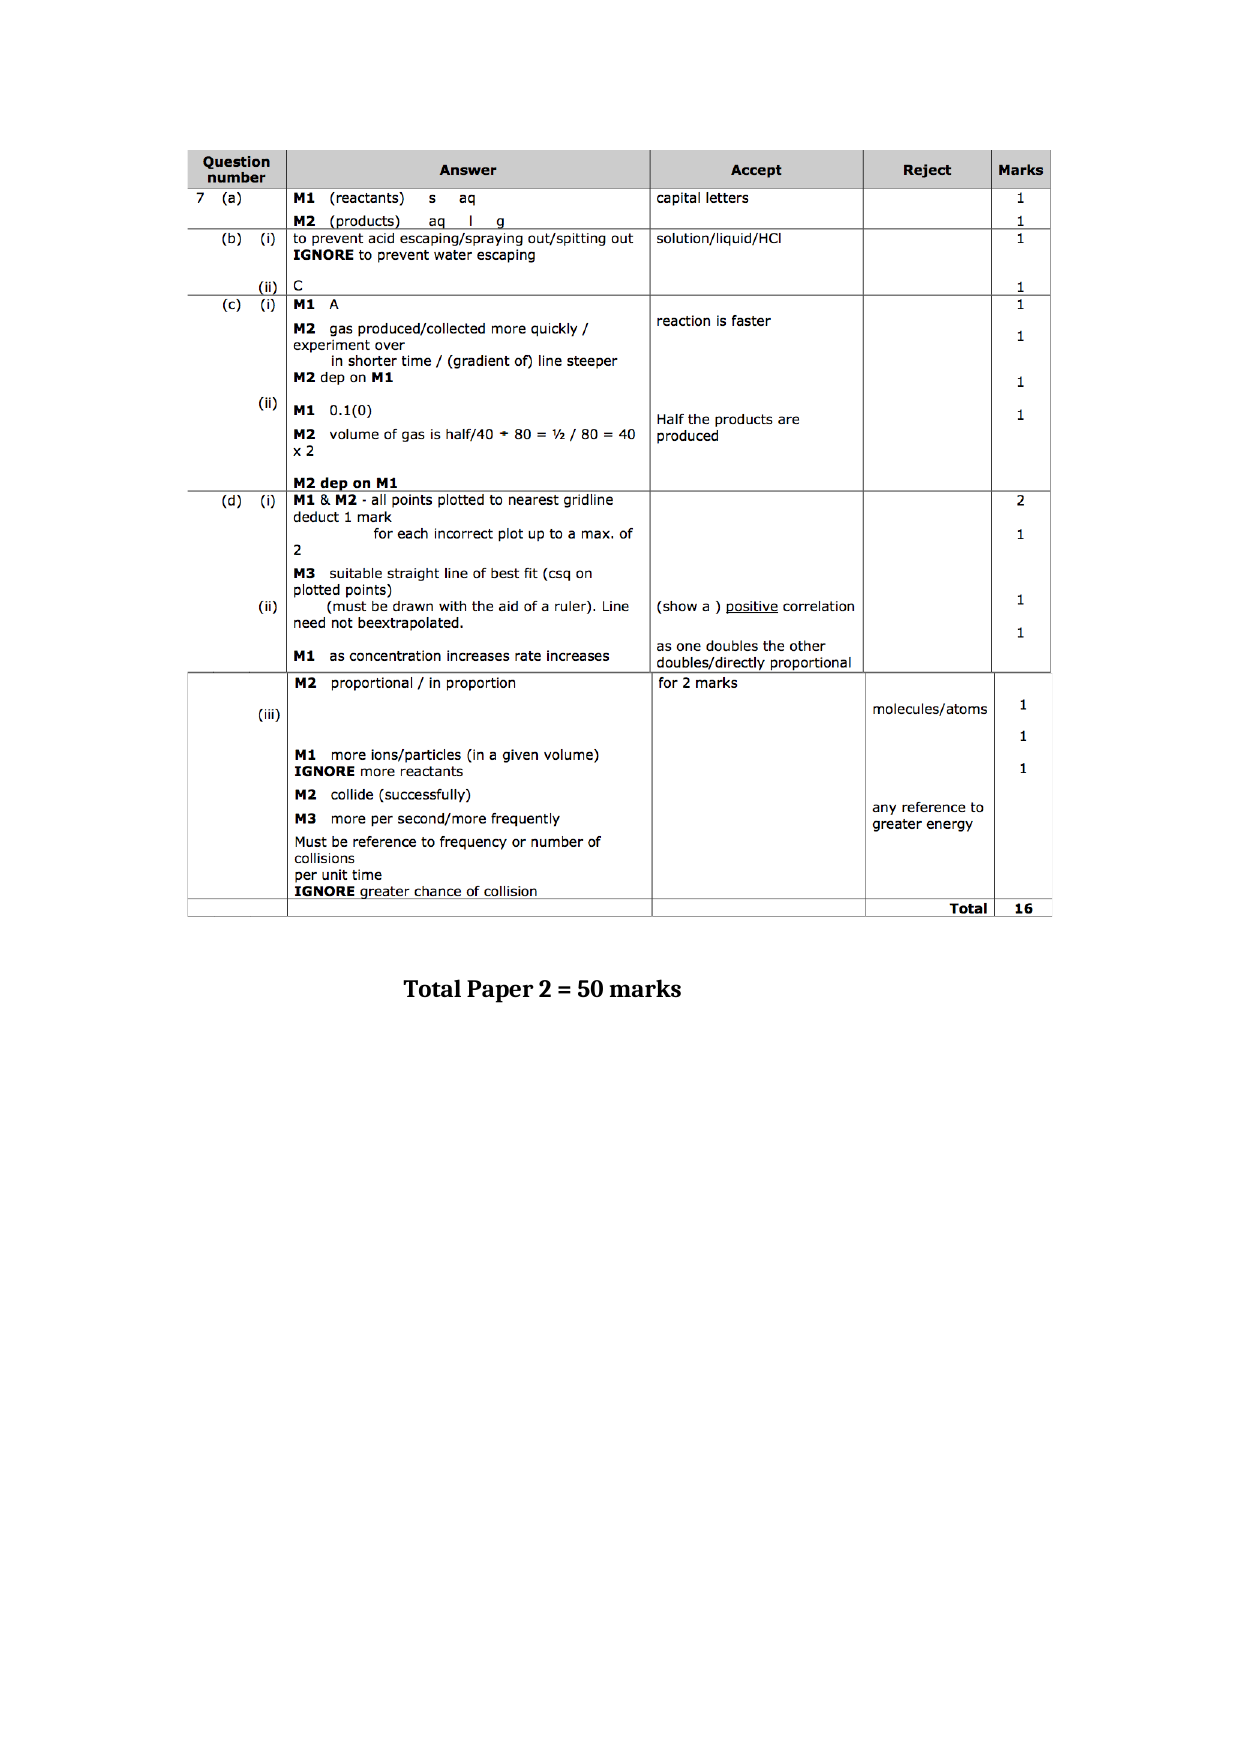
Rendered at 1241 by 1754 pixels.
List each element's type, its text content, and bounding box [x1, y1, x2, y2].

picture [187, 150, 1053, 917]
text Total Paper 2 = 50 marks [187, 974, 1053, 1003]
